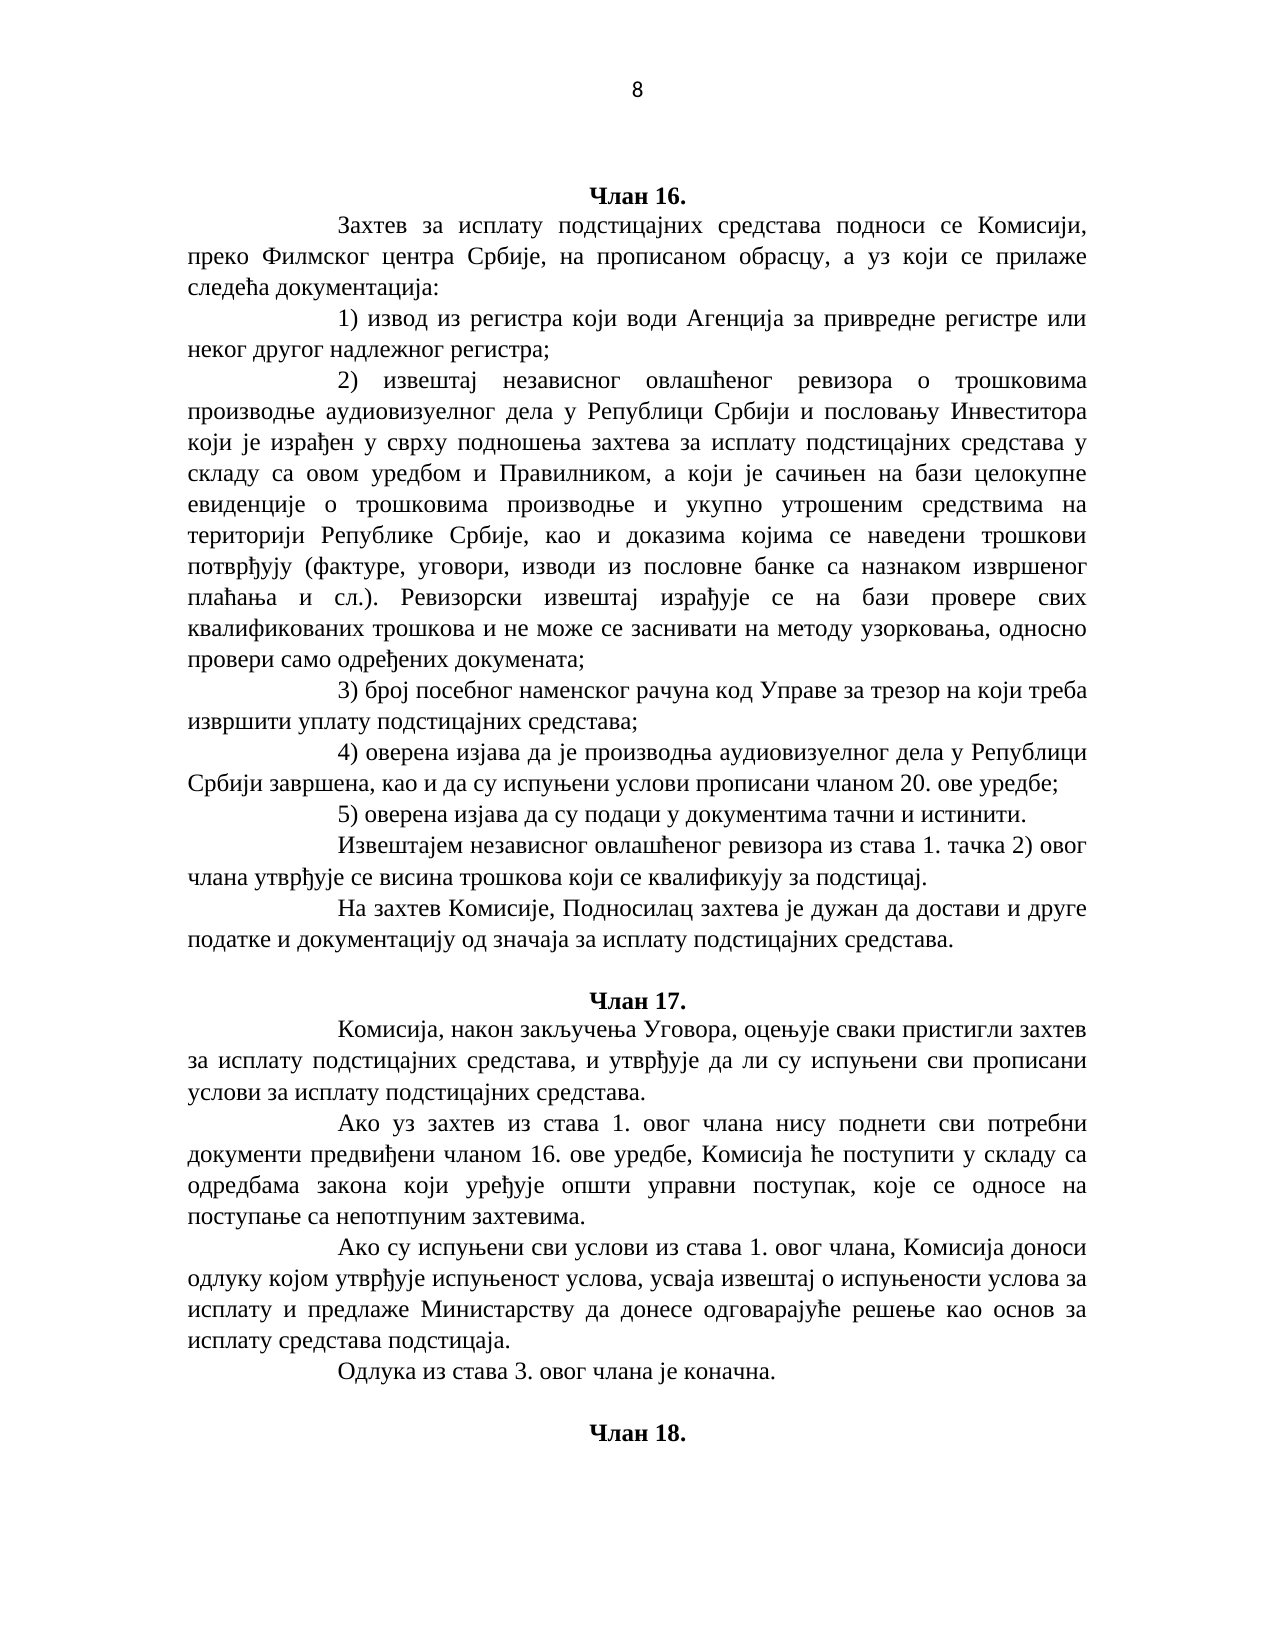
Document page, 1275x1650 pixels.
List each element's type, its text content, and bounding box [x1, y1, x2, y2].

text Комисија, након закључења Уговора, оцењује сваки пристигли захтев за исплату подстицајних средстава, и утврђује да ли су испуњени сви прописани услови за исплату подстицајних средстава. [187, 1014, 1088, 1105]
text Ако уз захтев из става 1. овог члана нису поднети сви потребни документи предвиђени чланом 16. ове уредбе, Комисија ће поступити у складу са одредбама закона који уређује општи управни поступак, које се односе на поступање са непотпуним захтевима. [187, 1108, 1088, 1229]
text Члан 17. [187, 986, 1088, 1014]
text 2) извештај независног овлашћеног ревизора о трошковима производње аудиовизуелног дела у Републици Србији и пословању Инвеститора који је израђен у сврху подношења захтева за исплату подстицајних средстава у складу са овом уредбом и Правилником, а који је сачињен на бази целокупне евиденције о трошковима производње и укупно утрошеним средствима на територији Републике Србије, као и доказима којима се наведени трошкови потврђују (фактуре, уговори, изводи из пословне банке са назнаком извршеног плаћања и сл.). Ревизорски извештај израђује се на бази провере свих квалификованих трошкова и не може се заснивати на методу узорковања, односно провери само одређених докумената; [187, 365, 1088, 673]
text Захтев за исплату подстицајних средстава подноси се Комисији, преко Филмског центра Србије, на прописаном обрасцу, а уз који се прилаже следећа документација: [187, 210, 1088, 301]
text Одлука из става 3. овог члана је коначна. [187, 1356, 1088, 1385]
text 3) број посебног наменског рачуна код Управе за трезор на који треба извршити уплату подстицајних средстава; [187, 675, 1088, 735]
text 5) оверена изјава да су подаци у документима тачни и истинити. [187, 799, 1088, 828]
text 1) извод из регистра који води Агенција за привредне регистре или неког другог надлежног регистра; [187, 303, 1088, 363]
text Извештајем независног овлашћеног ревизора из става 1. тачка 2) овог члана утврђује се висина трошкова који се квалификују за подстицај. [187, 831, 1088, 890]
text На захтев Комисије, Подносилац захтева је дужан да достави и друге податке и документацију од значаја за исплату подстицајних средстава. [187, 893, 1088, 952]
text Члан 16. [187, 181, 1088, 210]
text Ако су испуњени сви услови из става 1. овог члана, Комисија доноси одлуку којом утврђује испуњеност услова, усваја извештај о испуњености услова за исплату и предлаже Министарству да донесе одговарајуће решење као основ за исплату средстава подстицаја. [187, 1232, 1088, 1354]
text Члан 18. [187, 1418, 1088, 1447]
text 4) оверена изјава да је производња аудиовизуелног дела у Републици Србији завршена, као и да су испуњени услови прописани чланом 20. ове уредбе; [187, 737, 1088, 797]
